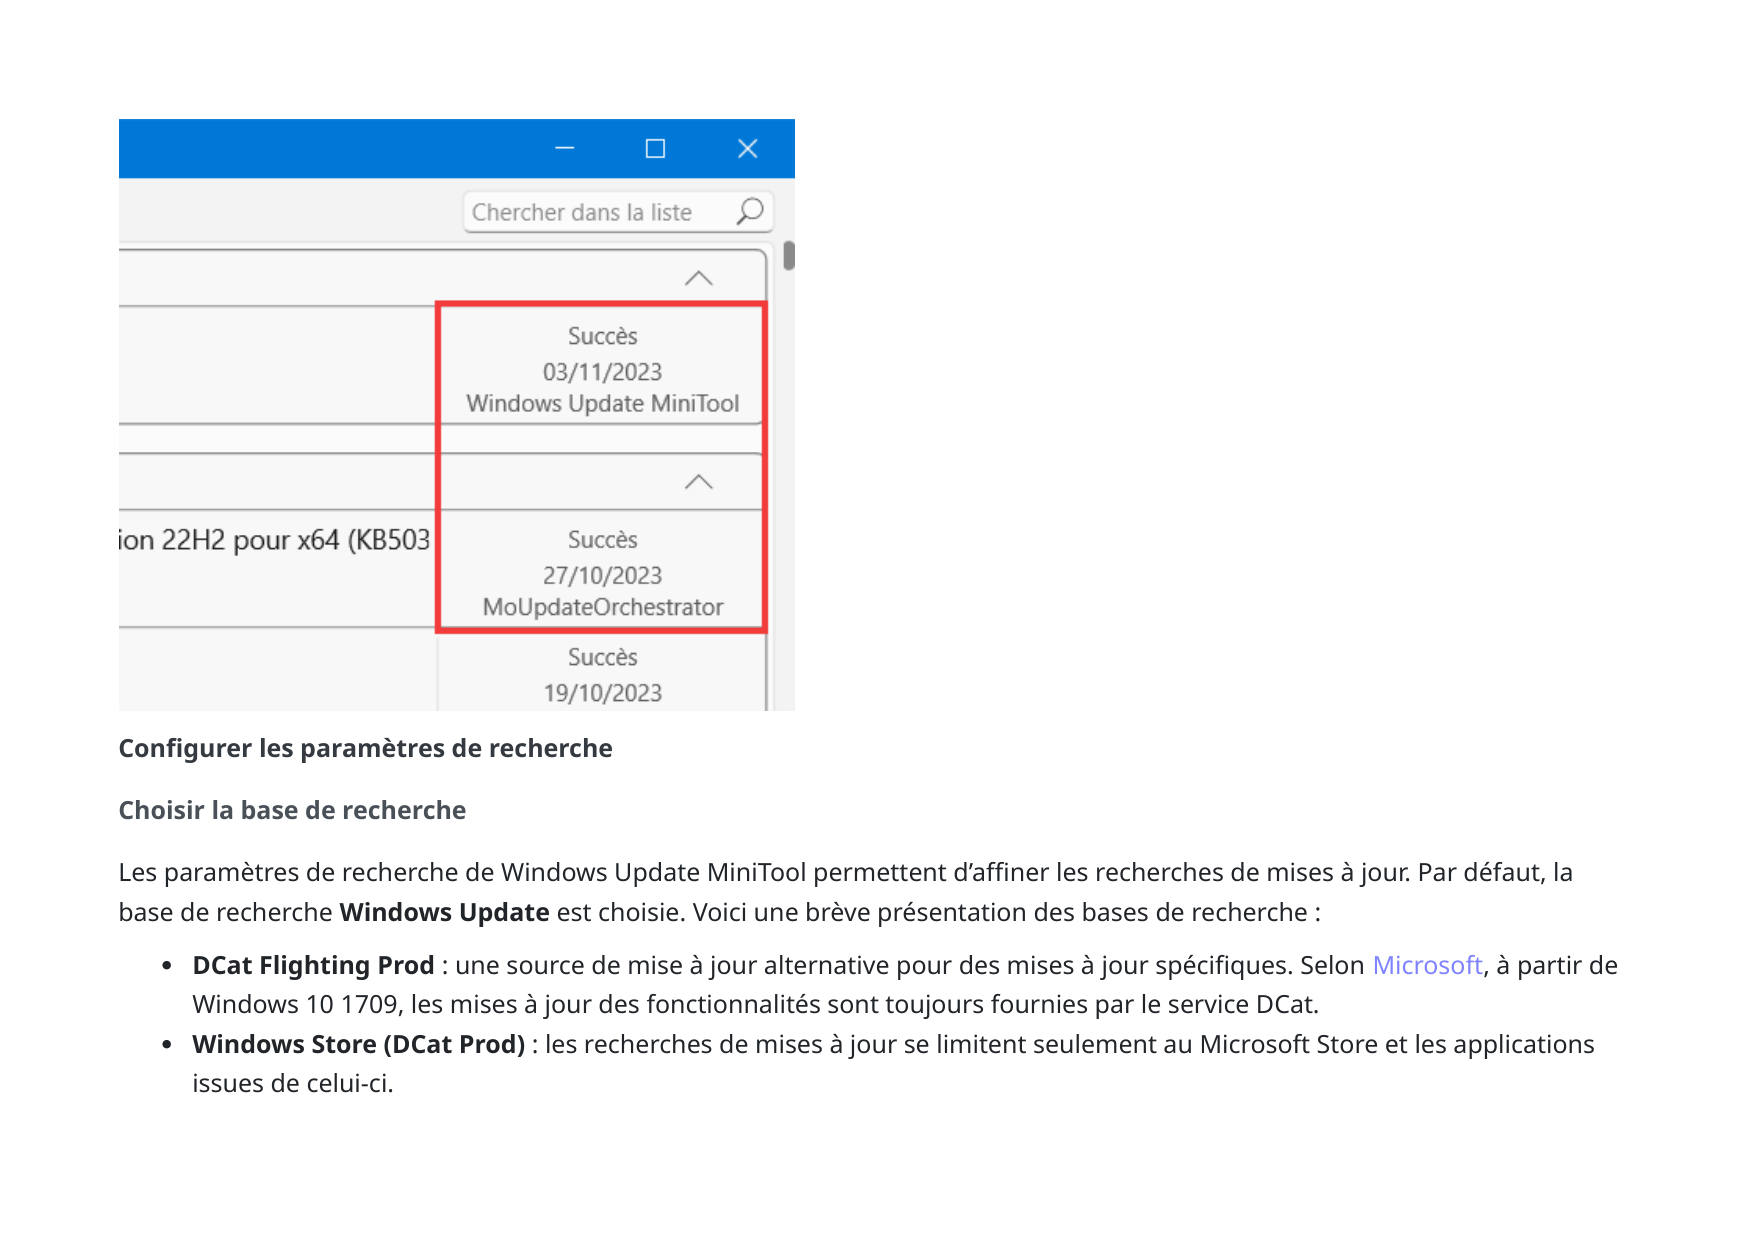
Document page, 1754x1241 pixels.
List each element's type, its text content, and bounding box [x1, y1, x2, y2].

text Les paramètres de recherche de Windows Update MiniTool permettent d’affiner les recherches de mises à jour. Par défaut, la base de recherche Windows Update est choisie. Voici une brève présentation des bases de recherche : [118, 855, 1636, 928]
list DCat Flighting Prod : une source de mise à jour alternative pour des mises à jour spécifiques. Selon Microsoft, à partir de Windows 10 1709, les mises à jour des fonctionnalités sont toujours fournies par le service DCat. [162, 948, 1636, 1021]
subtitle Configurer les paramètres de recherche [118, 731, 1636, 765]
subtitle Choisir la base de recherche [118, 793, 1636, 827]
list Windows Store (DCat Prod) : les recherches de mises à jour se limitent seulement au Microsoft Store et les applications issues de celui-ci. [162, 1026, 1636, 1099]
picture [119, 119, 795, 711]
